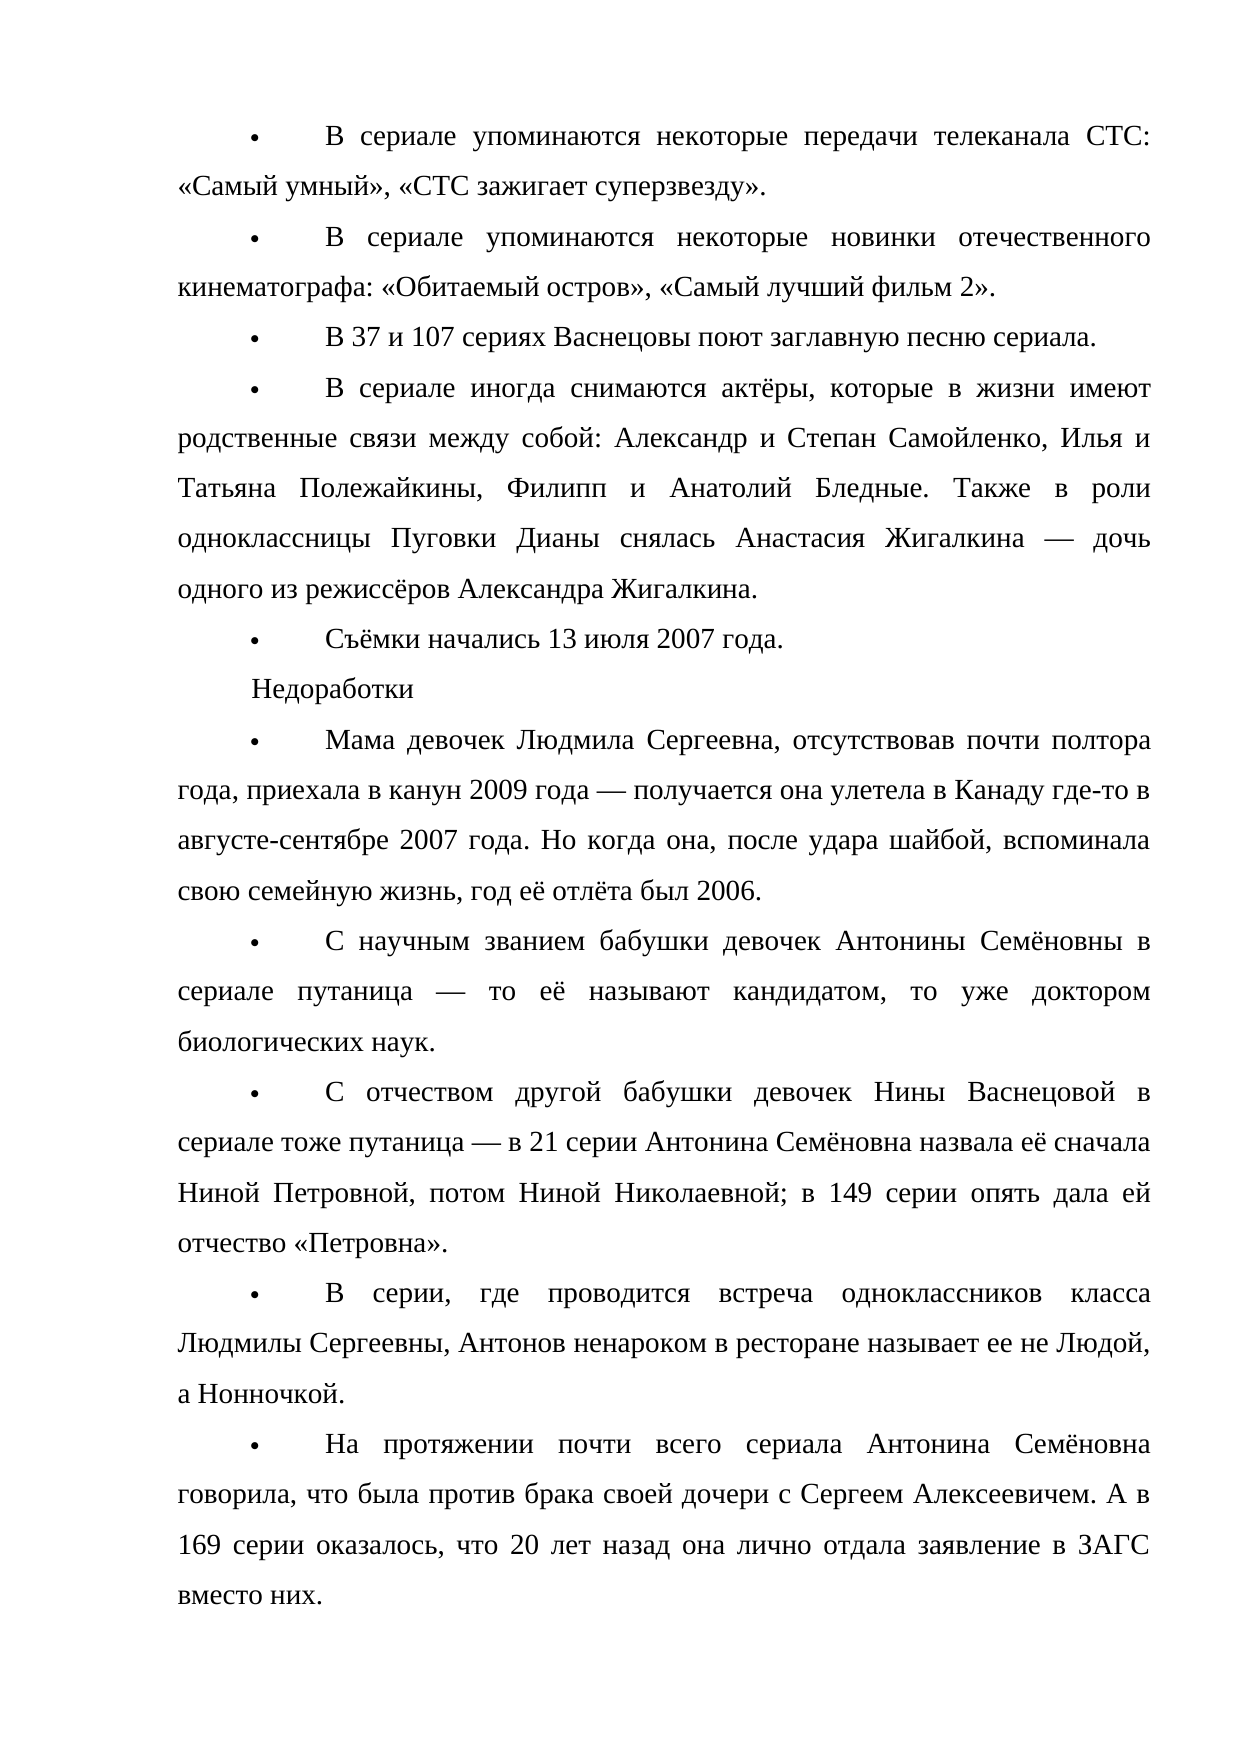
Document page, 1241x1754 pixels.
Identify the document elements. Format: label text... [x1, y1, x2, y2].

subtitle Недоработки [177, 672, 1152, 705]
list В сериале упоминаются некоторые новинки отечественного кинематографа: «Обитаемый остров», «Самый лучший фильм 2». [177, 219, 1152, 303]
list Съёмки начались 13 июля 2007 года. [177, 621, 1152, 655]
list Мама девочек Людмила Сергеевна, отсутствовав почти полтора года, приехала в канун 2009 года — получается она улетела в Канаду где-то в августе-сентябре 2007 года. Но когда она, после удара шайбой, вспоминала свою семейную жизнь, год её отлёта был 2006. [177, 722, 1152, 906]
list С научным званием бабушки девочек Антонины Семёновны в сериале путаница — то её называют кандидатом, то уже доктором биологических наук. [177, 923, 1152, 1057]
list В серии, где проводится встреча одноклассников класса Людмилы Сергеевны, Антонов ненароком в ресторане называет ее не Людой, а Нонночкой. [177, 1275, 1152, 1409]
list В сериале иногда снимаются актёры, которые в жизни имеют родственные связи между собой: Александр и Степан Самойленко, Илья и Татьяна Полежайкины, Филипп и Анатолий Бледные. Также в роли одноклассницы Пуговки Дианы снялась Анастасия Жигалкина — дочь одного из режиссёров Александра Жигалкина. [177, 370, 1152, 604]
list На протяжении почти всего сериала Антонина Семёновна говорила, что была против брака своей дочери с Сергеем Алексеевичем. А в 169 серии оказалось, что 20 лет назад она лично отдала заявление в ЗАГС вместо них. [177, 1426, 1152, 1611]
list С отчеством другой бабушки девочек Нины Васнецовой в сериале тоже путаница — в 21 серии Антонина Семёновна назвала её сначала Ниной Петровной, потом Ниной Николаевной; в 149 серии опять дала ей отчество «Петровна». [177, 1074, 1152, 1258]
list В сериале упоминаются некоторые передачи телеканала СТС: «Самый умный», «СТС зажигает суперзвезду». [177, 118, 1152, 202]
list В 37 и 107 сериях Васнецовы поют заглавную песню сериала. [177, 319, 1152, 353]
